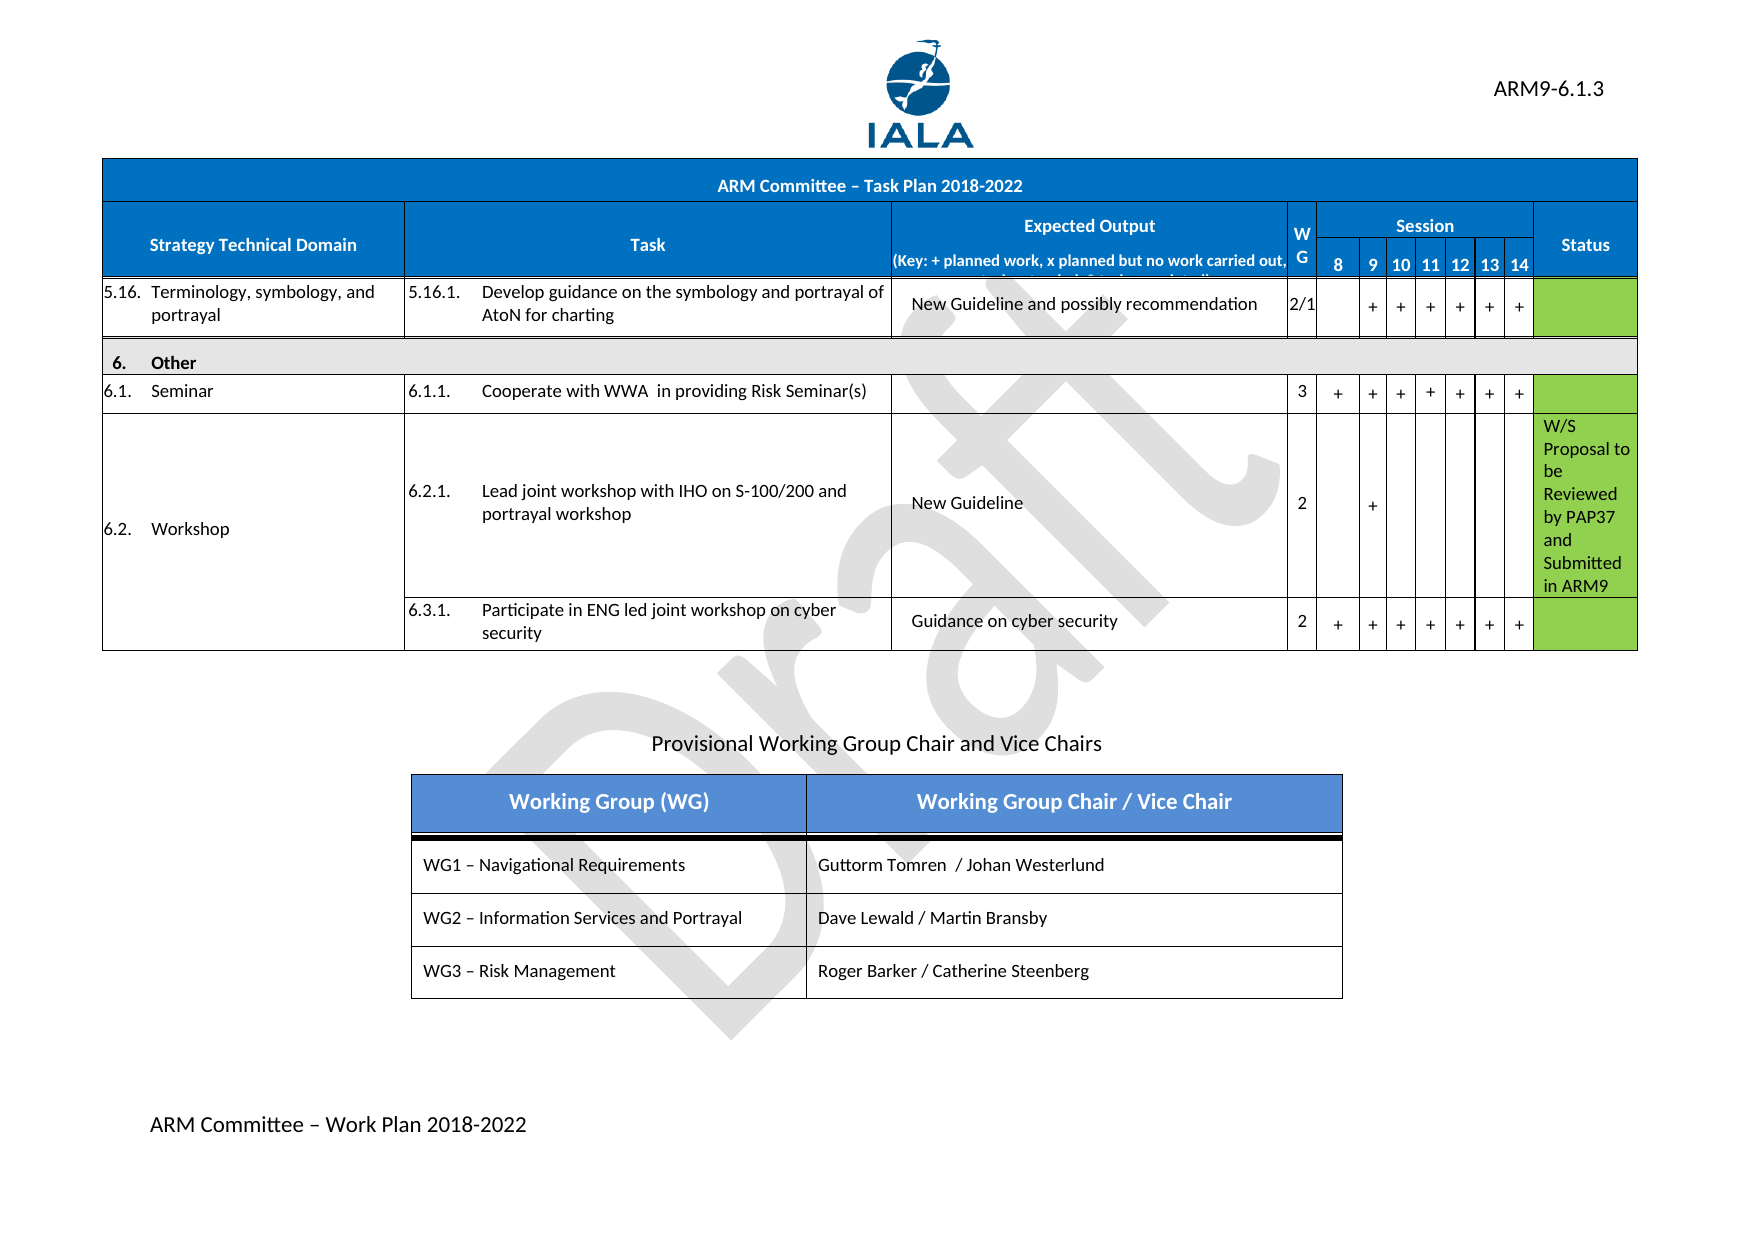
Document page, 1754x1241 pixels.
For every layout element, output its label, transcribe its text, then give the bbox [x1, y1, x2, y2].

table_cell + [1360, 279, 1386, 336]
table_cell 8 [1317, 238, 1359, 276]
table_cell + [1446, 598, 1474, 650]
table_cell Other [103, 339, 1637, 374]
table_header Working Group Chair / Vice Chair [807, 775, 1342, 832]
table_cell 14 [1505, 238, 1533, 276]
table_cell + [1505, 598, 1533, 650]
table_cell [1476, 414, 1504, 597]
table_cell W/S Proposal to be Reviewed by PAP37 and Submitted in ARM9 [1534, 414, 1637, 597]
table_cell [1534, 375, 1637, 413]
table_cell + [1360, 414, 1386, 597]
table_cell 3 [1288, 375, 1316, 413]
table_cell Cooperate with WWA in providing Risk Seminar(s) [405, 375, 891, 413]
table_cell 9 [1360, 238, 1386, 276]
table_cell Guttorm Tomren / Johan Westerlund [807, 841, 1342, 893]
table_cell Status [1534, 202, 1637, 276]
table_cell Dave Lewald / Martin Bransby [807, 894, 1342, 946]
table_cell + [1505, 279, 1533, 336]
table_cell + [1360, 598, 1386, 650]
table_cell + [1476, 375, 1504, 413]
table_cell [1505, 414, 1533, 597]
table_cell 11 [1416, 238, 1445, 276]
table_cell + [1317, 375, 1359, 413]
table_cell [1387, 414, 1415, 597]
picture [844, 27, 992, 158]
table_cell [1416, 414, 1445, 597]
table_cell Terminology, symbology, and portrayal [103, 279, 404, 336]
table_cell Seminar [103, 375, 404, 413]
table_cell + [1476, 279, 1504, 336]
table_cell Task [405, 202, 891, 276]
table_cell [1317, 279, 1359, 336]
table_cell Roger Barker / Catherine Steenberg [807, 947, 1342, 998]
table_cell WG1 – Navigational Requirements [412, 841, 806, 893]
table_cell 2 [1288, 598, 1316, 650]
table_cell WG [1288, 202, 1316, 276]
table_cell Develop guidance on the symbology and portrayal of AtoN for charting [405, 279, 891, 336]
table_cell [1317, 414, 1359, 597]
table_cell New Guideline [892, 414, 1287, 597]
table_cell Session [1317, 202, 1533, 237]
table_cell + [1387, 598, 1415, 650]
table_cell Participate in ENG led joint workshop on cyber security [405, 598, 891, 650]
table_cell + [1360, 375, 1386, 413]
table_cell Expected Output (Key: + planned work, x planned but no work carried out, > task extended, * task completed) [892, 202, 1287, 276]
table_cell 2/1 [1288, 279, 1316, 336]
table_cell WG2 – Information Services and Portrayal [412, 894, 806, 946]
table_cell 10 [1387, 238, 1415, 276]
table_cell + [1505, 375, 1533, 413]
table_cell [1446, 414, 1474, 597]
table_cell Workshop [103, 414, 404, 650]
table_cell [892, 375, 1287, 413]
table_cell New Guideline and possibly recommendation [892, 279, 1287, 336]
table_cell WG3 – Risk Management [412, 947, 806, 998]
table_cell + [1416, 279, 1445, 336]
table_cell Strategy Technical Domain [103, 202, 404, 276]
table_cell + [1416, 375, 1445, 413]
table_cell 13 [1476, 238, 1504, 276]
text Provisional Working Group Chair and Vice Chairs [150, 729, 1604, 757]
table_header ARM Committee – Task Plan 2018-2022 [103, 159, 1637, 201]
table_cell + [1387, 279, 1415, 336]
table_cell + [1387, 375, 1415, 413]
table_cell + [1317, 598, 1359, 650]
table_cell Lead joint workshop with IHO on S-100/200 and portrayal workshop [405, 414, 891, 597]
table_cell + [1476, 598, 1504, 650]
table_cell [1534, 279, 1637, 336]
table_cell [1534, 598, 1637, 650]
table_cell 12 [1446, 238, 1474, 276]
table_cell + [1446, 279, 1474, 336]
table_header Working Group (WG) [412, 775, 806, 832]
table_cell + [1416, 598, 1445, 650]
table_cell 2 [1288, 414, 1316, 597]
table_cell Guidance on cyber security [892, 598, 1287, 650]
table_cell + [1446, 375, 1474, 413]
